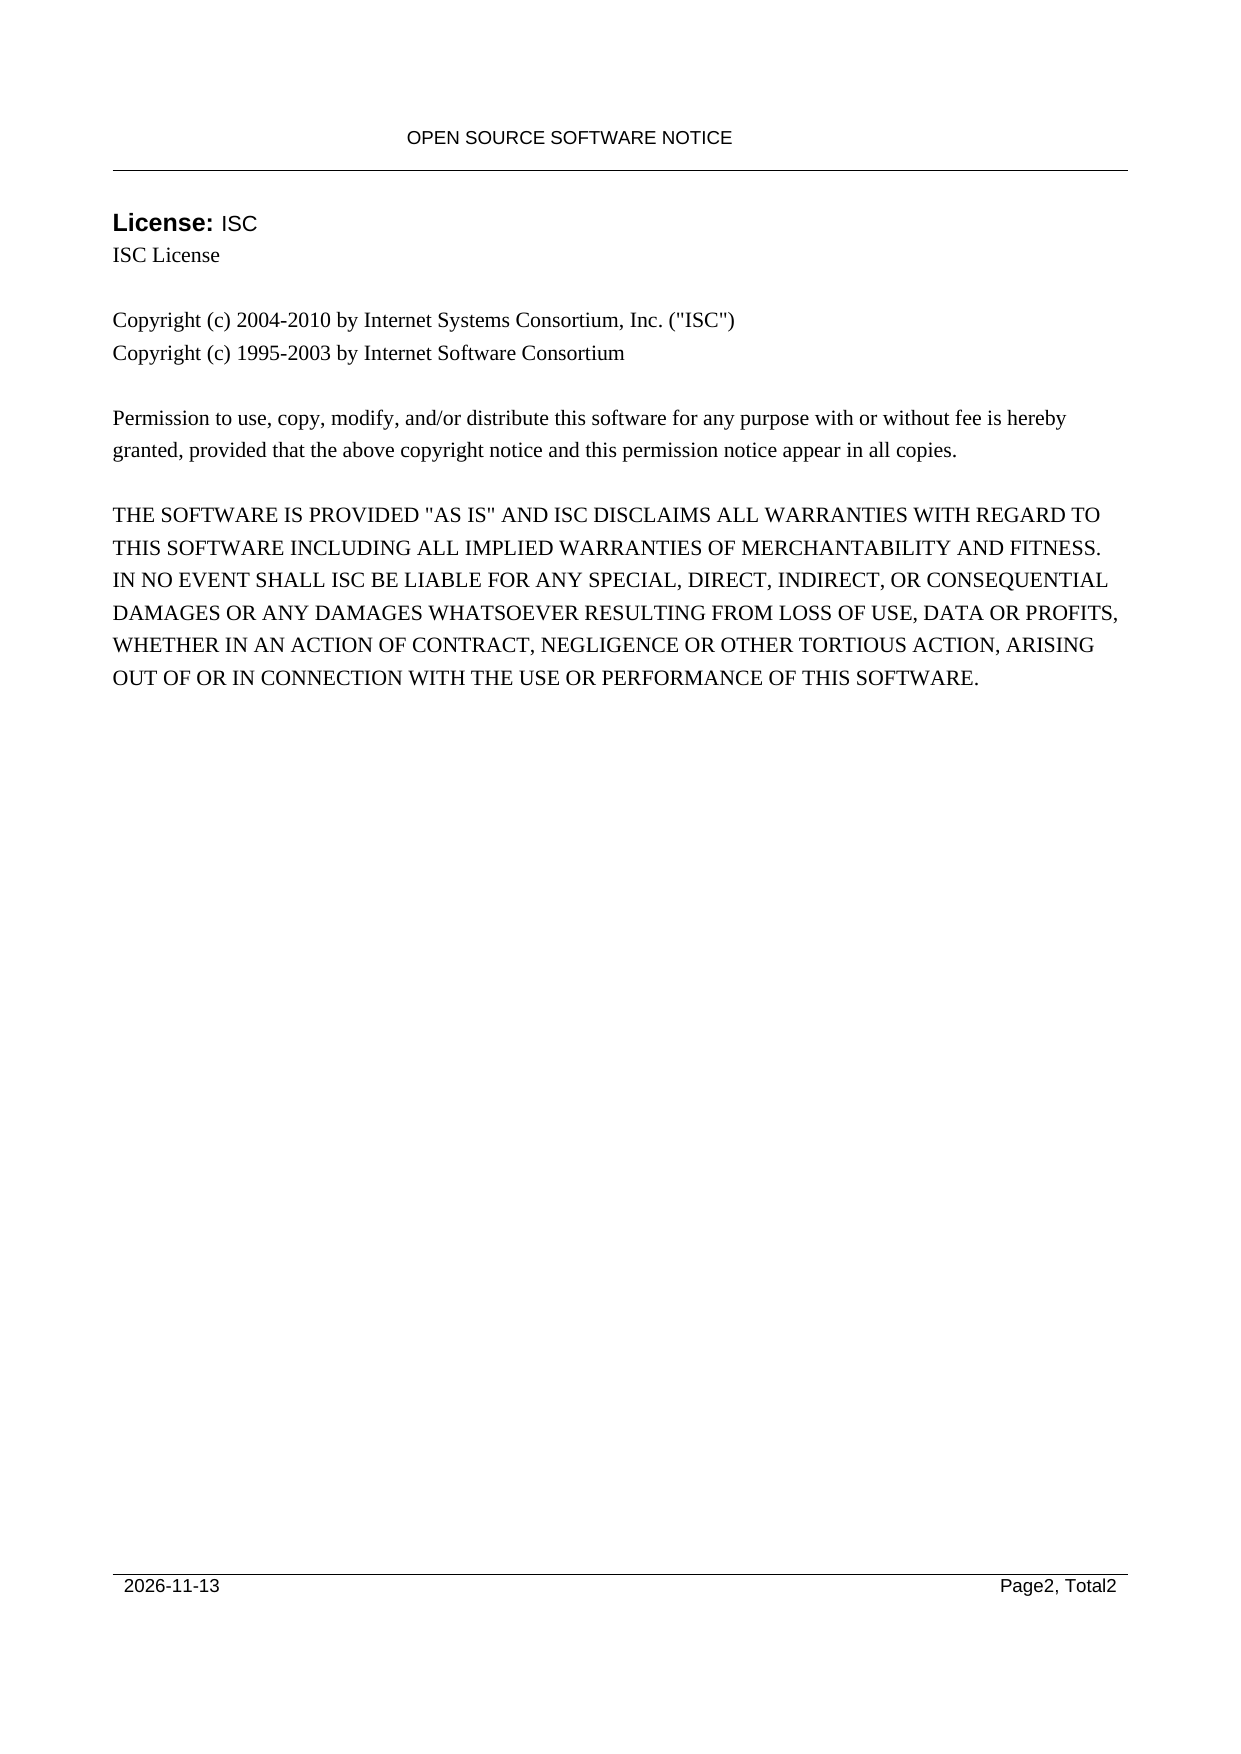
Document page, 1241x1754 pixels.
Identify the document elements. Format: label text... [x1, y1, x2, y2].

text License: ISC [112, 206, 1128, 239]
text ISC License Copyright (c) 2004-2010 by Internet Systems Consortium, Inc. ("ISC") Copyright (c) 1995-2003 by Internet Software Consortium Permission to use, copy, modify, and/or distribute this software for any purpose with or without fee is hereby granted, provided that the above copyright notice and this permission notice appear in all copies. THE SOFTWARE IS PROVIDED "AS IS" AND ISC DISCLAIMS ALL WARRANTIES WITH REGARD TO THIS SOFTWARE INCLUDING ALL IMPLIED WARRANTIES OF MERCHANTABILITY AND FITNESS. IN NO EVENT SHALL ISC BE LIABLE FOR ANY SPECIAL, DIRECT, INDIRECT, OR CONSEQUENTIAL DAMAGES OR ANY DAMAGES WHATSOEVER RESULTING FROM LOSS OF USE, DATA OR PROFITS, WHETHER IN AN ACTION OF CONTRACT, NEGLIGENCE OR OTHER TORTIOUS ACTION, ARISING OUT OF OR IN CONNECTION WITH THE USE OR PERFORMANCE OF THIS SOFTWARE. [112, 239, 1128, 694]
